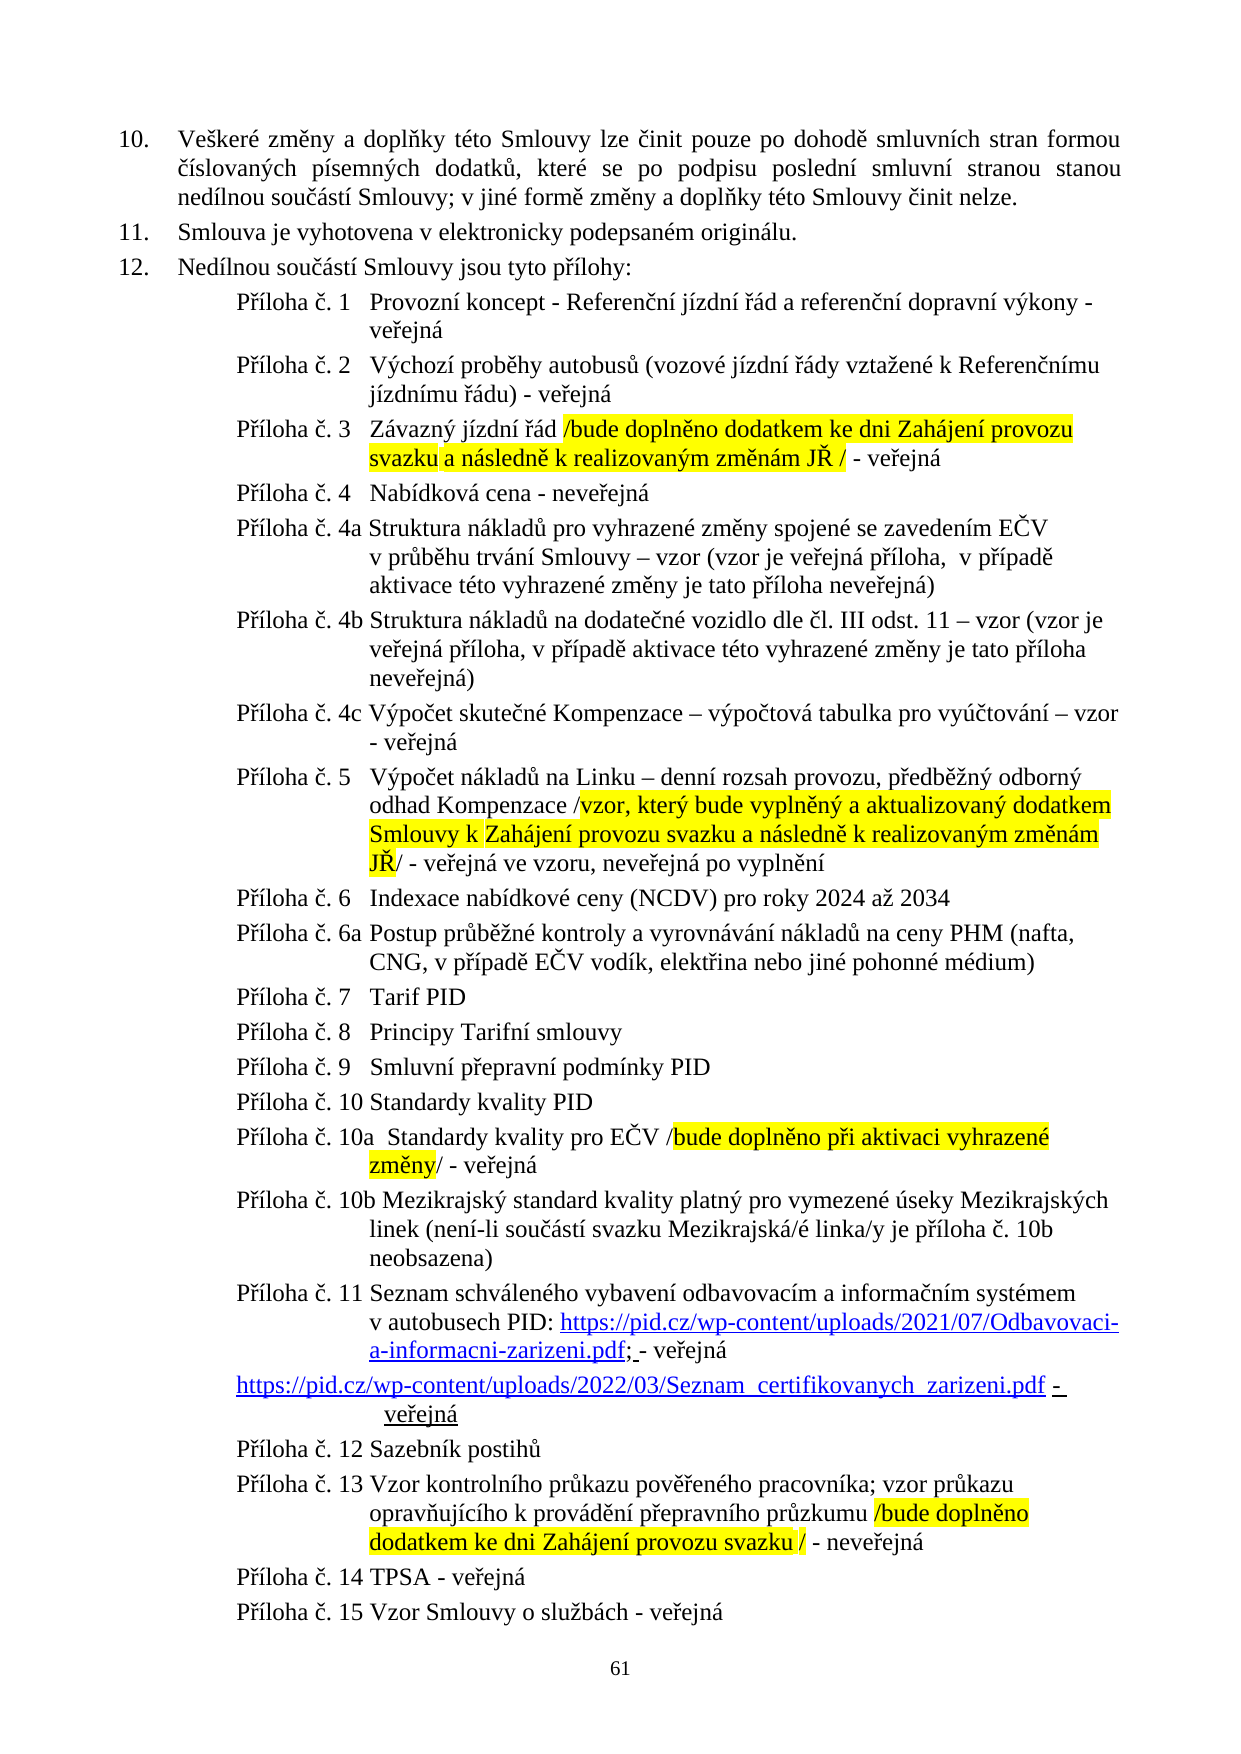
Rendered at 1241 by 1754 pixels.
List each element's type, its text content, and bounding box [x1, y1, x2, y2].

text Příloha č. 11 Seznam schváleného vybavení odbavovacím a informačním systémem v autobusech PID: https://pid.cz/wp-content/uploads/2021/07/Odbavovaci-a-informacni-zarizeni.pdf; - veřejná [236, 1278, 1122, 1364]
text Příloha č. 6a Postup průběžné kontroly a vyrovnávání nákladů na ceny PHM (nafta, CNG, v případě EČV vodík, elektřina nebo jiné pohonné médium) [236, 918, 1122, 975]
list Smlouva je vyhotovena v elektronicky podepsaném originálu. [118, 217, 1122, 245]
list Příloha č. 14 TPSA - veřejná [236, 1562, 1122, 1590]
text Příloha č. 13 Vzor kontrolního průkazu pověřeného pracovníka; vzor průkazu opravňujícího k provádění přepravního průzkumu /bude doplněno dodatkem ke dni Zahájení provozu svazku / - neveřejná [236, 1469, 1122, 1555]
text Příloha č. 3 Závazný jízdní řád /bude doplněno dodatkem ke dni Zahájení provozu svazku a následně k realizovaným změnám JŘ / - veřejná [236, 414, 563, 472]
text Příloha č. 10b Mezikrajský standard kvality platný pro vymezené úseky Mezikrajských linek (není-li součástí svazku Mezikrajská/é linka/y je příloha č. 10b neobsazena) [236, 1185, 1122, 1272]
list Nedílnou součástí Smlouvy jsou tyto přílohy: [118, 252, 1122, 280]
text Příloha č. 4 Nabídková cena - neveřejná [236, 478, 1122, 507]
list Příloha č. 15 Vzor Smlouvy o službách - veřejná [236, 1597, 1122, 1625]
text Příloha č. 7 Tarif PID [236, 982, 1122, 1010]
list Příloha č. 9 Smluvní přepravní podmínky PID [236, 1052, 1122, 1080]
text Příloha č. 10a Standardy kvality pro EČV /bude doplněno při aktivaci vyhrazené změny/ - veřejná [236, 1122, 1122, 1179]
text https://pid.cz/wp-content/uploads/2022/03/Seznam_certifikovanych_zarizeni.pdf - veřejná [236, 1370, 1122, 1428]
text Příloha č. 5 Výpočet nákladů na Linku – denní rozsah provozu, předběžný odborný odhad Kompenzace /vzor, který bude vyplněný a aktualizovaný dodatkem Smlouvy k Zahájení provozu svazku a následně k realizovaným změnám JŘ/ - veřejná ve vzoru, neveřejná po vyplnění [236, 762, 1122, 877]
list Veškeré změny a doplňky této Smlouvy lze činit pouze po dohodě smluvních stran formou číslovaných písemných dodatků, které se po podpisu poslední smluvní stranou stanou nedílnou součástí Smlouvy; v jiné formě změny a doplňky této Smlouvy činit nelze. [118, 124, 1122, 210]
text Příloha č. 4b Struktura nákladů na dodatečné vozidlo dle čl. III odst. 11 – vzor (vzor je veřejná příloha, v případě aktivace této vyhrazené změny je tato příloha neveřejná) [236, 605, 1122, 692]
text Příloha č. 10 Standardy kvality PID [171, 1087, 1122, 1115]
text Příloha č. 1 Provozní koncept - Referenční jízdní řád a referenční dopravní výkony - veřejná [236, 287, 1122, 344]
text Příloha č. 2 Výchozí proběhy autobusů (vozové jízdní řády vztažené k Referenčnímu jízdnímu řádu) - veřejná [236, 350, 1122, 408]
text Příloha č. 12 Sazebník postihů [236, 1434, 1122, 1463]
text Příloha č. 4a Struktura nákladů pro vyhrazené změny spojené se zavedením EČV v průběhu trvání Smlouvy – vzor (vzor je veřejná příloha, v případě aktivace této vyhrazené změny je tato příloha neveřejná) [236, 513, 1122, 599]
text Příloha č. 3 Závazný jízdní řád /bude doplněno dodatkem ke dni Zahájení provozu svazku a následně k realizovaným změnám JŘ / - veřejná [846, 414, 1122, 472]
text Příloha č. 6 Indexace nabídkové ceny (NCDV) pro roky 2024 až 2034 [236, 883, 1122, 912]
text Příloha č. 8 Principy Tarifní smlouvy [171, 1017, 1122, 1045]
text Příloha č. 4c Výpočet skutečné Kompenzace – výpočtová tabulka pro vyúčtování – vzor - veřejná [236, 698, 1122, 755]
